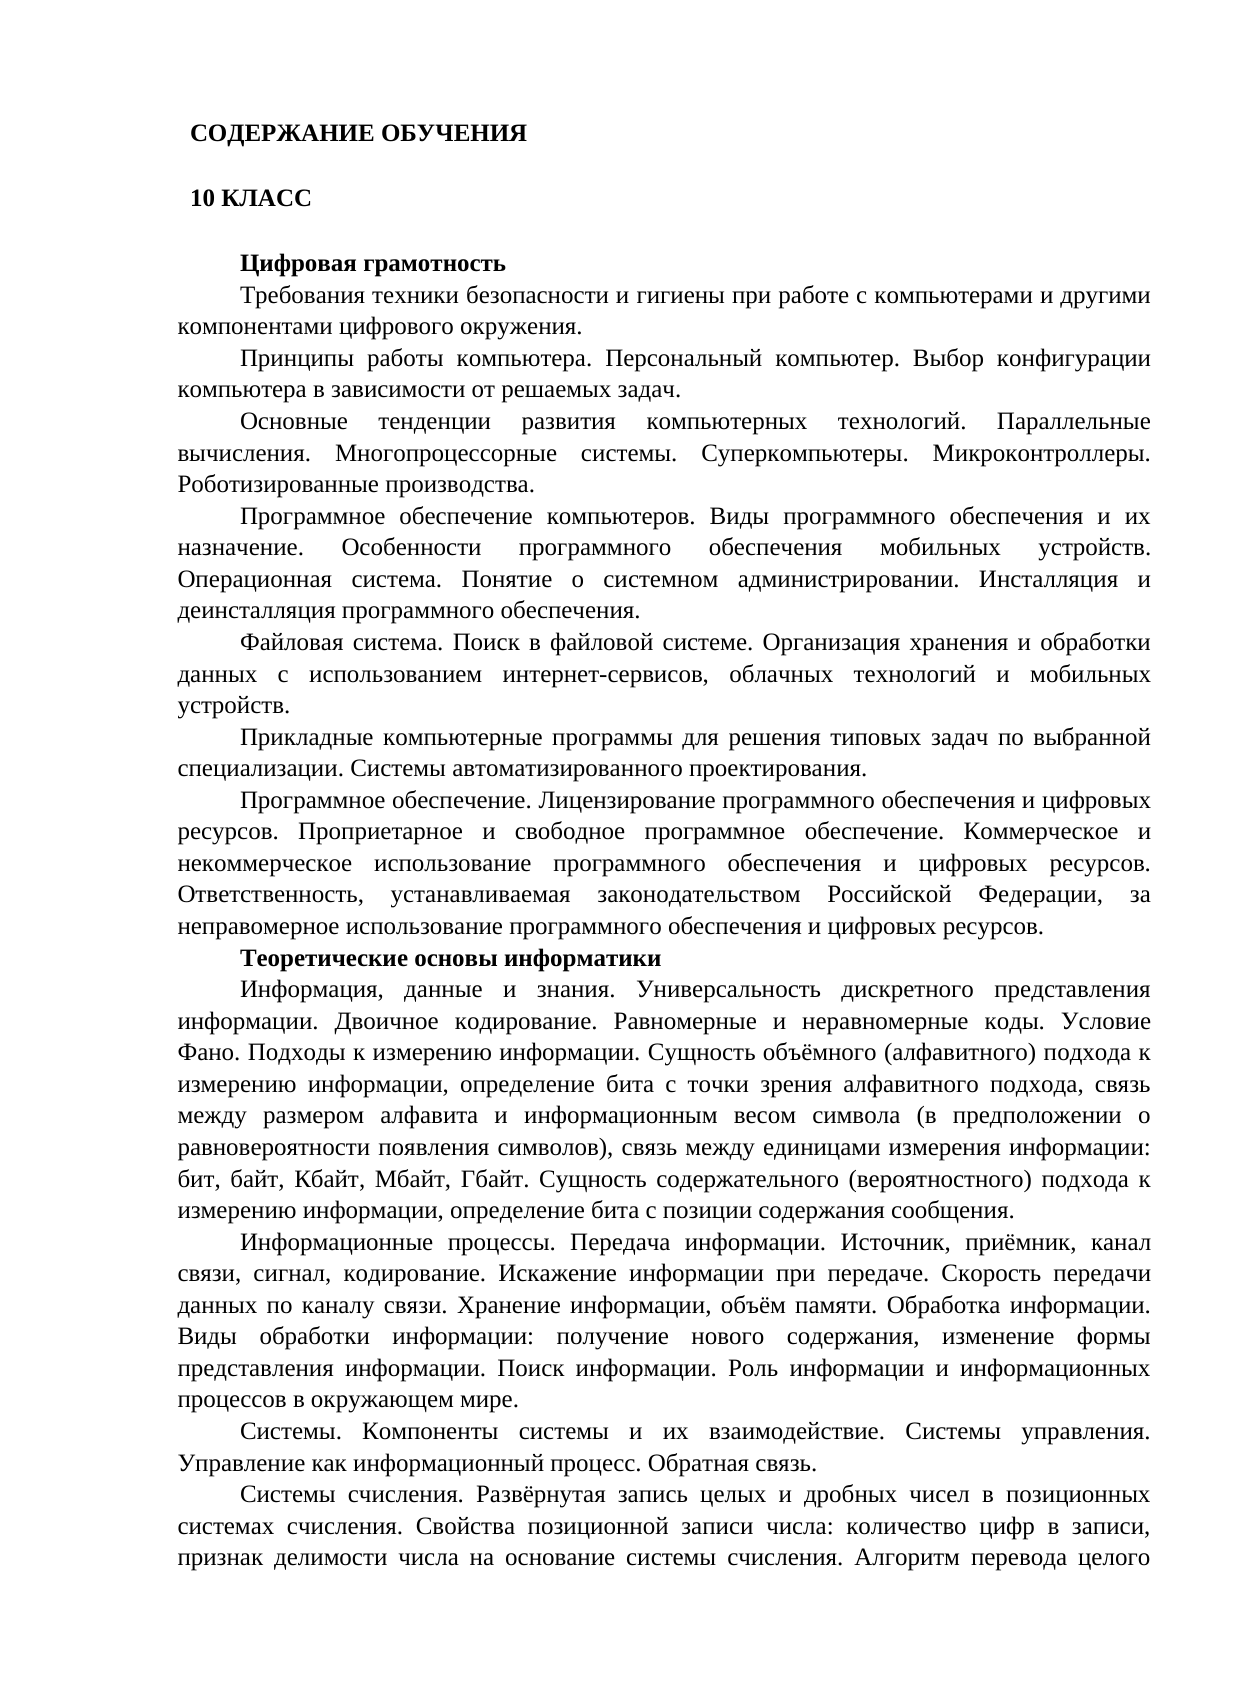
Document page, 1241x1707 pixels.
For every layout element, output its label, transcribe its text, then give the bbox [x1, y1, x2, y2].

text Принципы работы компьютера. Персональный компьютер. Выбор конфигурации компьютера в зависимости от решаемых задач. [177, 343, 1152, 403]
text Прикладные компьютерные программы для решения типовых задач по выбранной специализации. Системы автоматизированного проектирования. [177, 722, 1152, 782]
text Информация, данные и знания. Универсальность дискретного представления информации. Двоичное кодирование. Равномерные и неравномерные коды. Условие Фано. Подходы к измерению информации. Сущность объёмного (алфавитного) подхода к измерению информации, определение бита с точки зрения алфавитного подхода, связь между размером алфавита и информационным весом символа (в предположении о равновероятности появления символов), связь между единицами измерения информации: бит, байт, Кбайт, Мбайт, Гбайт. Сущность содержательного (вероятностного) подхода к измерению информации, определение бита с позиции содержания сообщения. [177, 974, 1152, 1224]
text Цифровая грамотность [177, 248, 1152, 277]
text Требования техники безопасности и гигиены при работе с компьютерами и другими компонентами цифрового окружения. [177, 280, 1152, 340]
text Информационные процессы. Передача информации. Источник, приёмник, канал связи, сигнал, кодирование. Искажение информации при передаче. Скорость передачи данных по каналу связи. Хранение информации, объём памяти. Обработка информации. Виды обработки информации: получение нового содержания, изменение формы представления информации. Поиск информации. Роль информации и информационных процессов в окружающем мире. [177, 1227, 1152, 1413]
text Системы. Компоненты системы и их взаимодействие. Системы управления. Управление как информационный процесс. Обратная связь. [177, 1416, 1152, 1476]
text Файловая система. Поиск в файловой системе. Организация хранения и обработки данных с использованием интернет-сервисов, облачных технологий и мобильных устройств. [177, 627, 1152, 719]
text Теоретические основы информатики [177, 943, 1152, 971]
text 10 КЛАСС [190, 183, 1152, 212]
text Программное обеспечение компьютеров. Виды программного обеспечения и их назначение. Особенности программного обеспечения мобильных устройств. Операционная система. Понятие о системном администрировании. Инсталляция и деинсталляция программного обеспечения. [177, 501, 1152, 624]
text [177, 1479, 1152, 1571]
text Программное обеспечение. Лицензирование программного обеспечения и цифровых ресурсов. Проприетарное и свободное программное обеспечение. Коммерческое и некоммерческое использование программного обеспечения и цифровых ресурсов. Ответственность, устанавливаемая законодательством Российской Федерации, за неправомерное использование программного обеспечения и цифровых ресурсов. [177, 785, 1152, 940]
text СОДЕРЖАНИЕ ОБУЧЕНИЯ [190, 118, 1152, 147]
text Основные тенденции развития компьютерных технологий. Параллельные вычисления. Многопроцессорные системы. Суперкомпьютеры. Микроконтроллеры. Роботизированные производства. [177, 406, 1152, 498]
